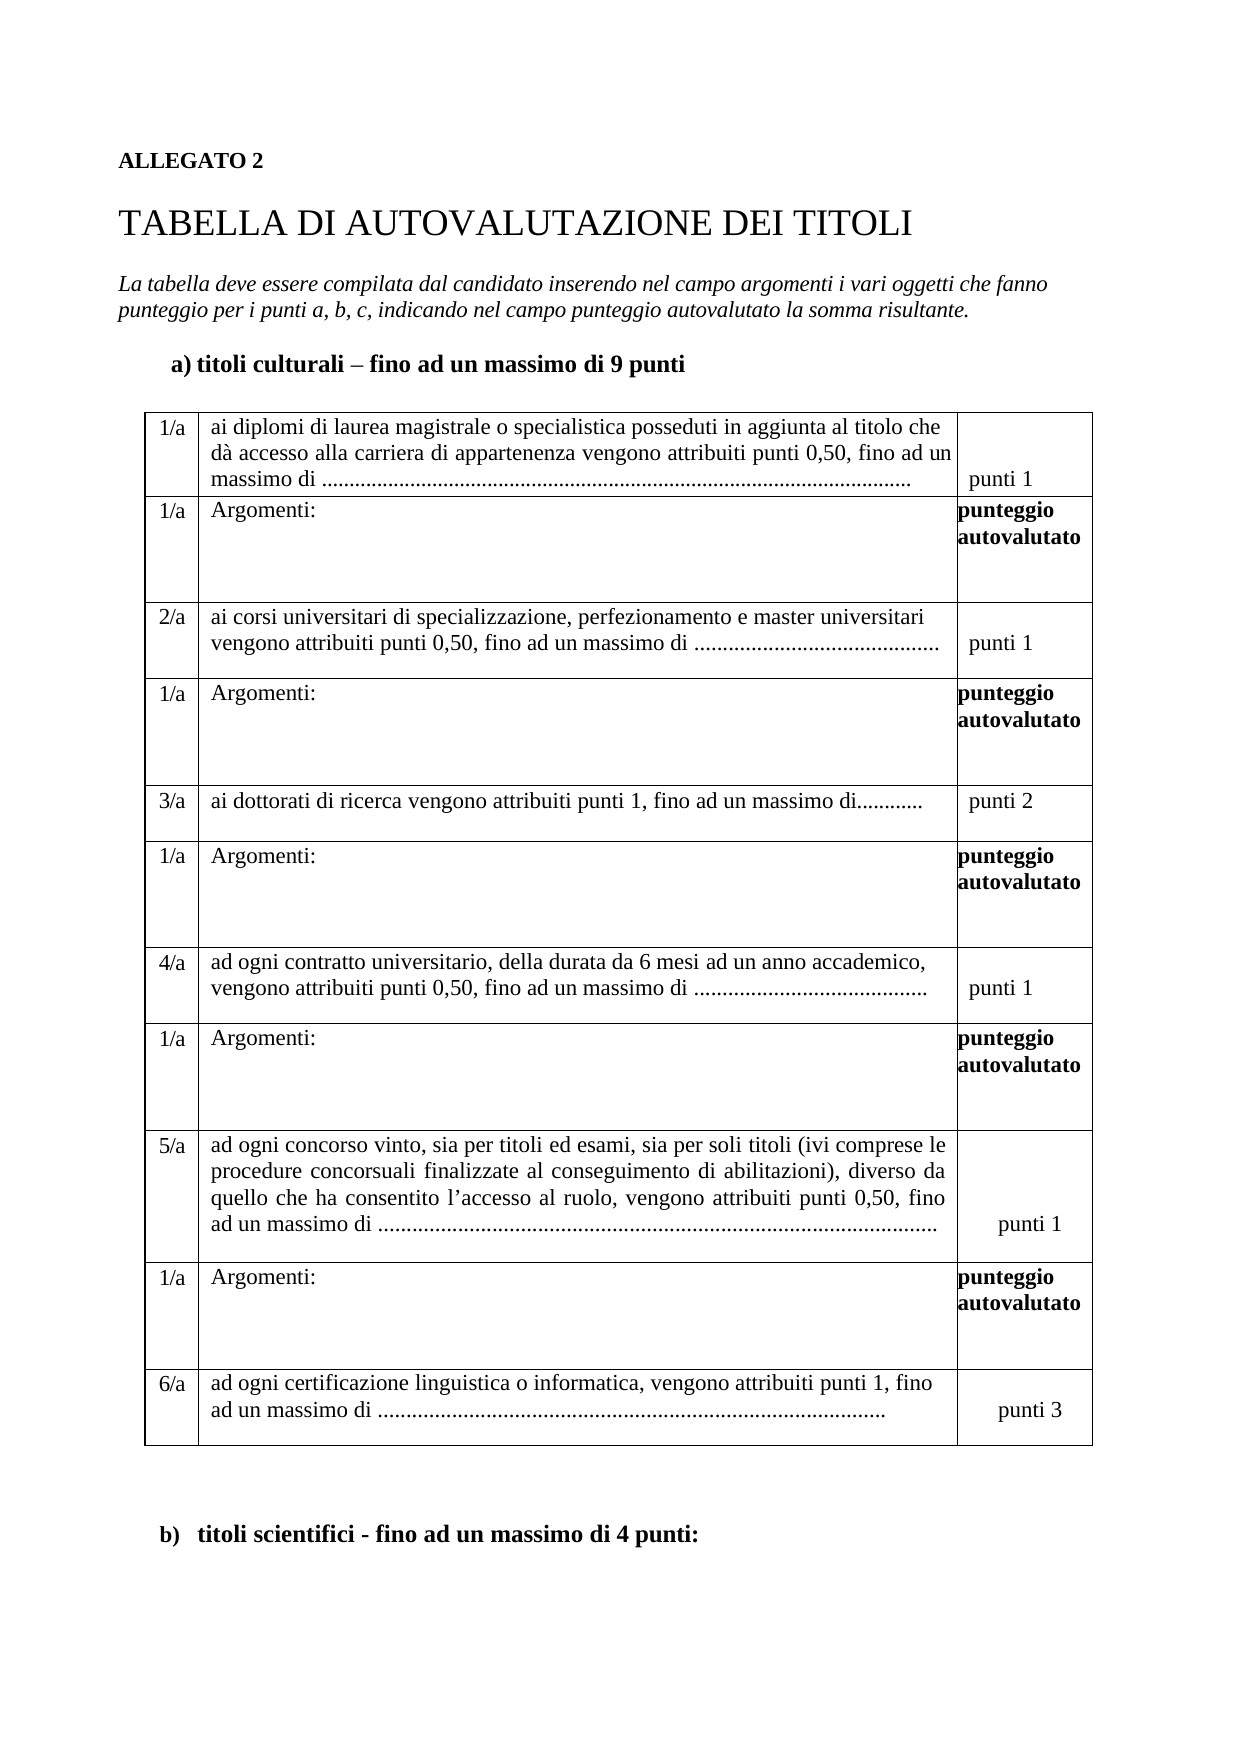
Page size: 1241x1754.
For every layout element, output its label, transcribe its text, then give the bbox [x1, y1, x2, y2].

table_header punti 1 [958, 413, 1092, 496]
table_cell punti 3 [958, 1370, 1092, 1445]
table_cell ad ogni certificazione linguistica o informatica, vengono attribuiti punti 1, fino ad un massimo di ......................................................................................... [199, 1370, 957, 1445]
table_header 1/a [146, 413, 198, 496]
table_cell punti 1 [958, 948, 1092, 1023]
table_cell ai dottorati di ricerca vengono attribuiti punti 1, fino ad un massimo di............ [199, 786, 957, 841]
table_cell 2/a [146, 603, 198, 678]
table_cell punti 1 [958, 1131, 1092, 1262]
table_cell punteggio autovalutato [958, 679, 1092, 785]
table_cell punti 2 [958, 786, 1092, 841]
table_cell Argomenti: [199, 679, 957, 785]
table_cell punti 1 [958, 603, 1092, 678]
table_cell 1/a [146, 1263, 198, 1368]
table_cell punteggio autovalutato [958, 497, 1092, 602]
table_cell punteggio autovalutato [958, 1263, 1092, 1368]
table_cell punteggio autovalutato [958, 842, 1092, 947]
table_cell 6/a [146, 1370, 198, 1445]
table_cell ad ogni concorso vinto, sia per titoli ed esami, sia per soli titoli (ivi comprese le procedure concorsuali finalizzate al conseguimento di abilitazioni), diverso da quello che ha consentito l’accesso al ruolo, vengono attribuiti punti 0,50, fino ad un massimo di .................................................................................................. [199, 1131, 957, 1262]
table_cell ad ogni contratto universitario, della durata da 6 mesi ad un anno accademico, vengono attribuiti punti 0,50, fino ad un massimo di ......................................... [199, 948, 957, 1023]
text ALLEGATO 2 [118, 148, 1122, 174]
table_cell Argomenti: [199, 1024, 957, 1130]
table_cell 1/a [146, 497, 198, 602]
table_cell 1/a [146, 842, 198, 947]
table_cell 4/a [146, 948, 198, 1023]
text La tabella deve essere compilata dal candidato inserendo nel campo argomenti i vari oggetti che fanno punteggio per i punti a, b, c, indicando nel campo punteggio autovalutato la somma risultante. [118, 270, 1122, 322]
table_cell 3/a [146, 786, 198, 841]
table_cell ai corsi universitari di specializzazione, perfezionamento e master universitari vengono attribuiti punti 0,50, fino ad un massimo di ........................................... [199, 603, 957, 678]
list titoli scientifici - fino ad un massimo di 4 punti: [159, 1519, 1122, 1548]
text TABELLA DI AUTOVALUTAZIONE DEI TITOLI [118, 200, 1122, 243]
table_cell 1/a [146, 1024, 198, 1130]
table_cell Argomenti: [199, 1263, 957, 1368]
table_cell 1/a [146, 679, 198, 785]
list titoli culturali – fino ad un massimo di 9 punti [171, 349, 1122, 378]
table_cell Argomenti: [199, 497, 957, 602]
table_header ai diplomi di laurea magistrale o specialistica posseduti in aggiunta al titolo che dà accesso alla carriera di appartenenza vengono attribuiti punti 0,50, fino ad un massimo di ........................................................................................................... [199, 413, 957, 496]
table_cell Argomenti: [199, 842, 957, 947]
table_cell punteggio autovalutato [958, 1024, 1092, 1130]
table_cell 5/a [146, 1131, 198, 1262]
